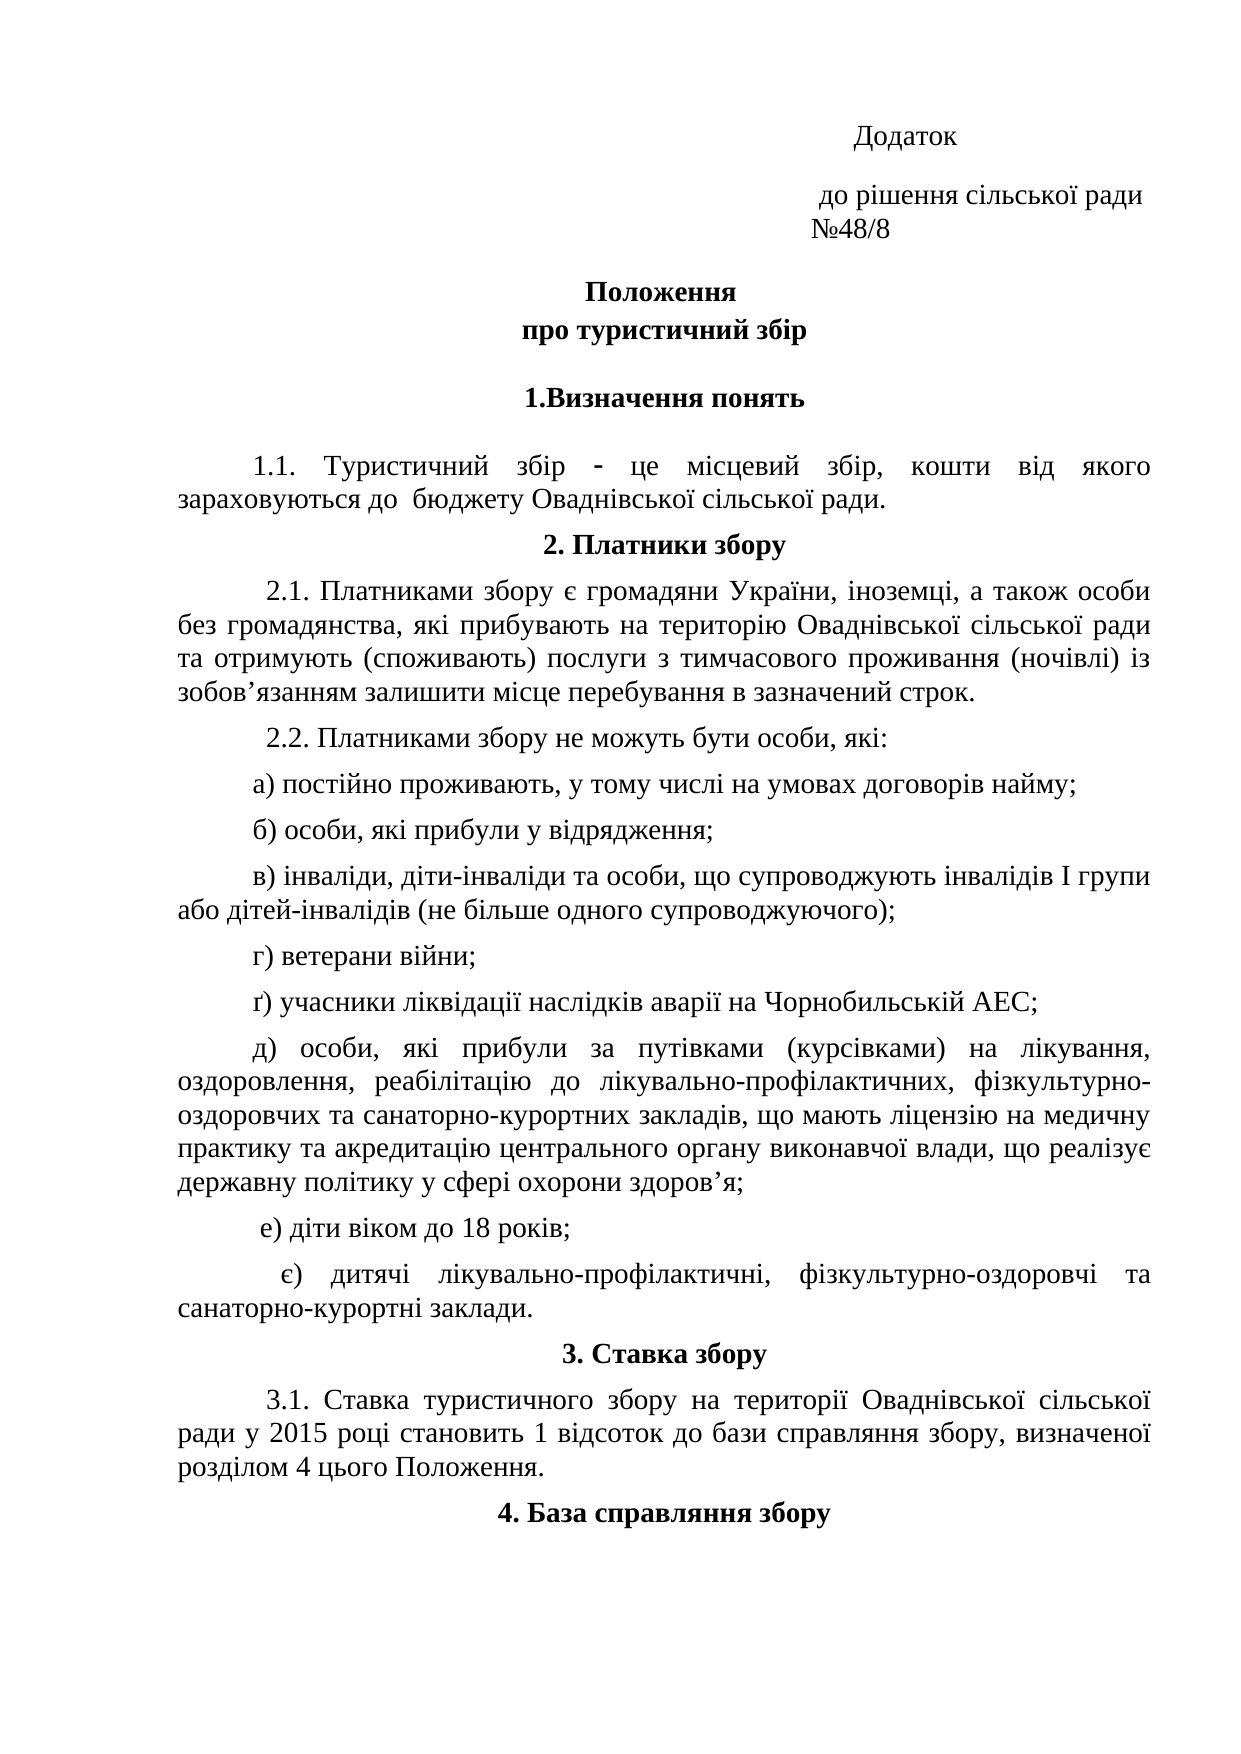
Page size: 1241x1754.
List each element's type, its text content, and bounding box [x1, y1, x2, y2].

text ґ) учасники ліквідації наслідків аварії на Чорнобильській АЕС; [177, 984, 1152, 1017]
text Положення про туристичний збір [177, 274, 1152, 346]
text 2.1. Платниками збору є громадяни України, іноземці, а також особи без громадянства, які прибувають на територію Оваднівської сільської ради та отримують (споживають) послуги з тимчасового проживання (ночівлі) із зобов’язанням залишити місце перебування в зазначений строк. [177, 573, 1152, 708]
text 1.1. Туристичний збір це місцевий збір, кошти від якого зараховуються до бюджету Оваднівської сільської ради. [177, 448, 1152, 515]
text в) інваліди, діти-інваліди та особи, що супроводжують інвалідів I групи або дітей-інвалідів (не більше одного супроводжуючого); [177, 858, 1152, 925]
text г) ветерани війни; [177, 938, 1152, 971]
text №48/8 [177, 211, 1152, 244]
text є) дитячі лікувально-профілактичні, фізкультурно-оздоровчі та санаторно-курортні заклади. [177, 1256, 1152, 1323]
text 3.1. Ставка туристичного збору на території Оваднівської сільської ради у 2015 році становить 1 відсоток до бази справляння збору, визначеної розділом 4 цього Положення. [177, 1382, 1152, 1482]
text 3. Ставка збору [177, 1336, 1152, 1369]
text е) діти віком до 18 років; [177, 1210, 1152, 1244]
text 2.2. Платниками збору не можуть бути особи, які: [177, 720, 1152, 754]
text д) особи, які прибули за путівками (курсівками) на лікування, оздоровлення, реабілітацію до лікувально-профілактичних, фізкультурно-оздоровчих та санаторно-курортних закладів, що мають ліцензію на медичну практику та акредитацію центрального органу виконавчої влади, що реалізує державну політику у сфері охорони здоров’я; [177, 1030, 1152, 1198]
text б) особи, які прибули у відрядження; [177, 812, 1152, 846]
text 4. База справляння збору [177, 1495, 1152, 1528]
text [177, 118, 1152, 152]
text 2. Платники збору [177, 527, 1152, 561]
text а) постійно проживають, у тому числі на умовах договорів найму; [177, 766, 1152, 800]
text до рішення сільської ради [177, 177, 1152, 211]
text 1.Визначення понять [177, 380, 1152, 413]
